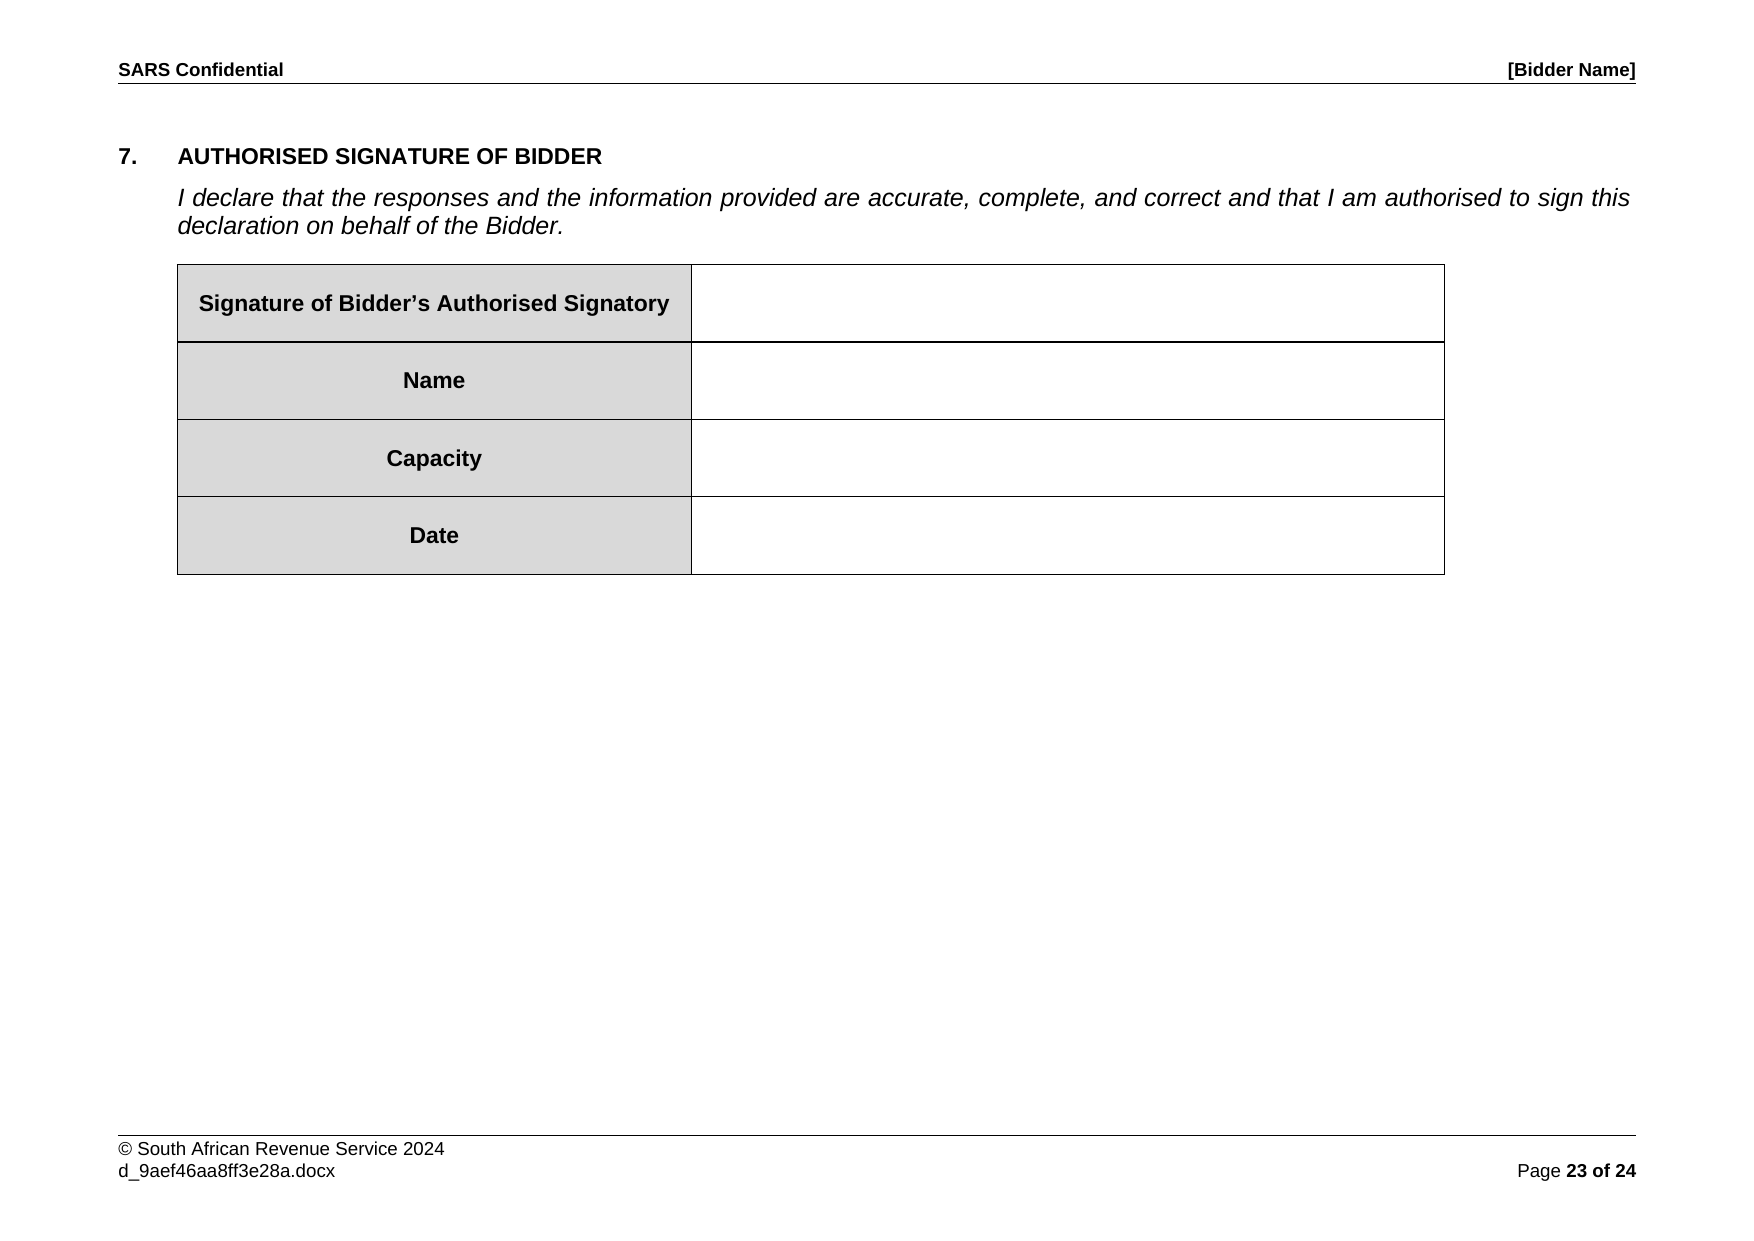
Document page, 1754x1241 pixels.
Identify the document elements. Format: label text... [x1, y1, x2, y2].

table_header Signature of Bidder’s Authorised Signatory [178, 265, 691, 341]
table_cell Capacity [178, 420, 691, 496]
table_cell Date [178, 497, 691, 574]
table_cell Name [178, 343, 691, 419]
table_cell [692, 420, 1444, 496]
list Authorised Signature of Bidder [118, 143, 1636, 169]
text I declare that the responses and the information provided are accurate, complete, and correct and that I am authorised to sign this declaration on behalf of the Bidder. [177, 183, 1636, 240]
table_cell [692, 497, 1444, 574]
table_cell [692, 343, 1444, 419]
table_header [692, 265, 1444, 341]
